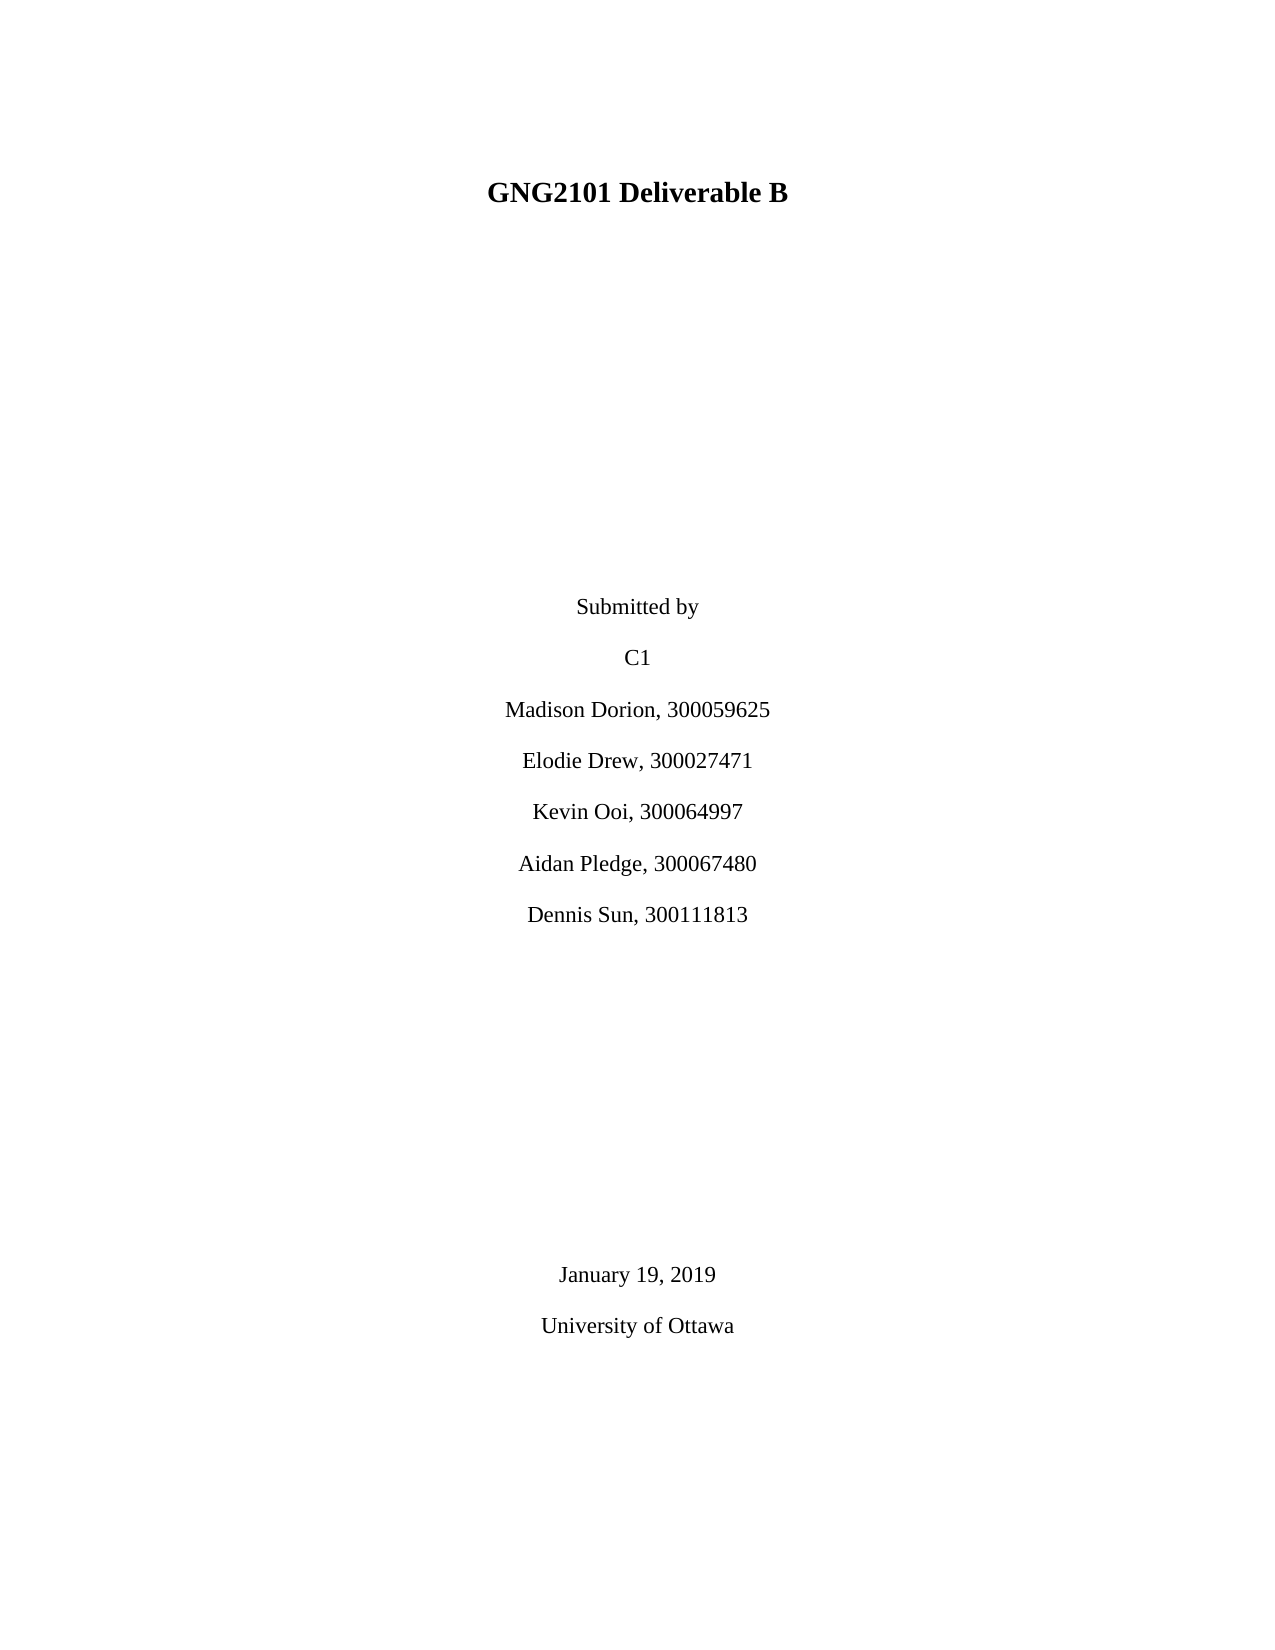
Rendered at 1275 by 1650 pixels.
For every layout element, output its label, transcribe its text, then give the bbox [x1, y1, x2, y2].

text Submitted by [150, 593, 1125, 619]
text GNG2101 Deliverable B [150, 175, 1125, 208]
text Madison Dorion, 300059625 [150, 696, 1125, 722]
text Aidan Pledge, 300067480 [150, 850, 1125, 876]
text Dennis Sun, 300111813 [150, 901, 1125, 927]
text Kevin Ooi, 300064997 [150, 798, 1125, 825]
text January 19, 2019 [150, 1261, 1125, 1287]
text University of Ottawa [150, 1312, 1125, 1338]
text C1 [150, 644, 1125, 671]
text Elodie Drew, 300027471 [150, 747, 1125, 773]
